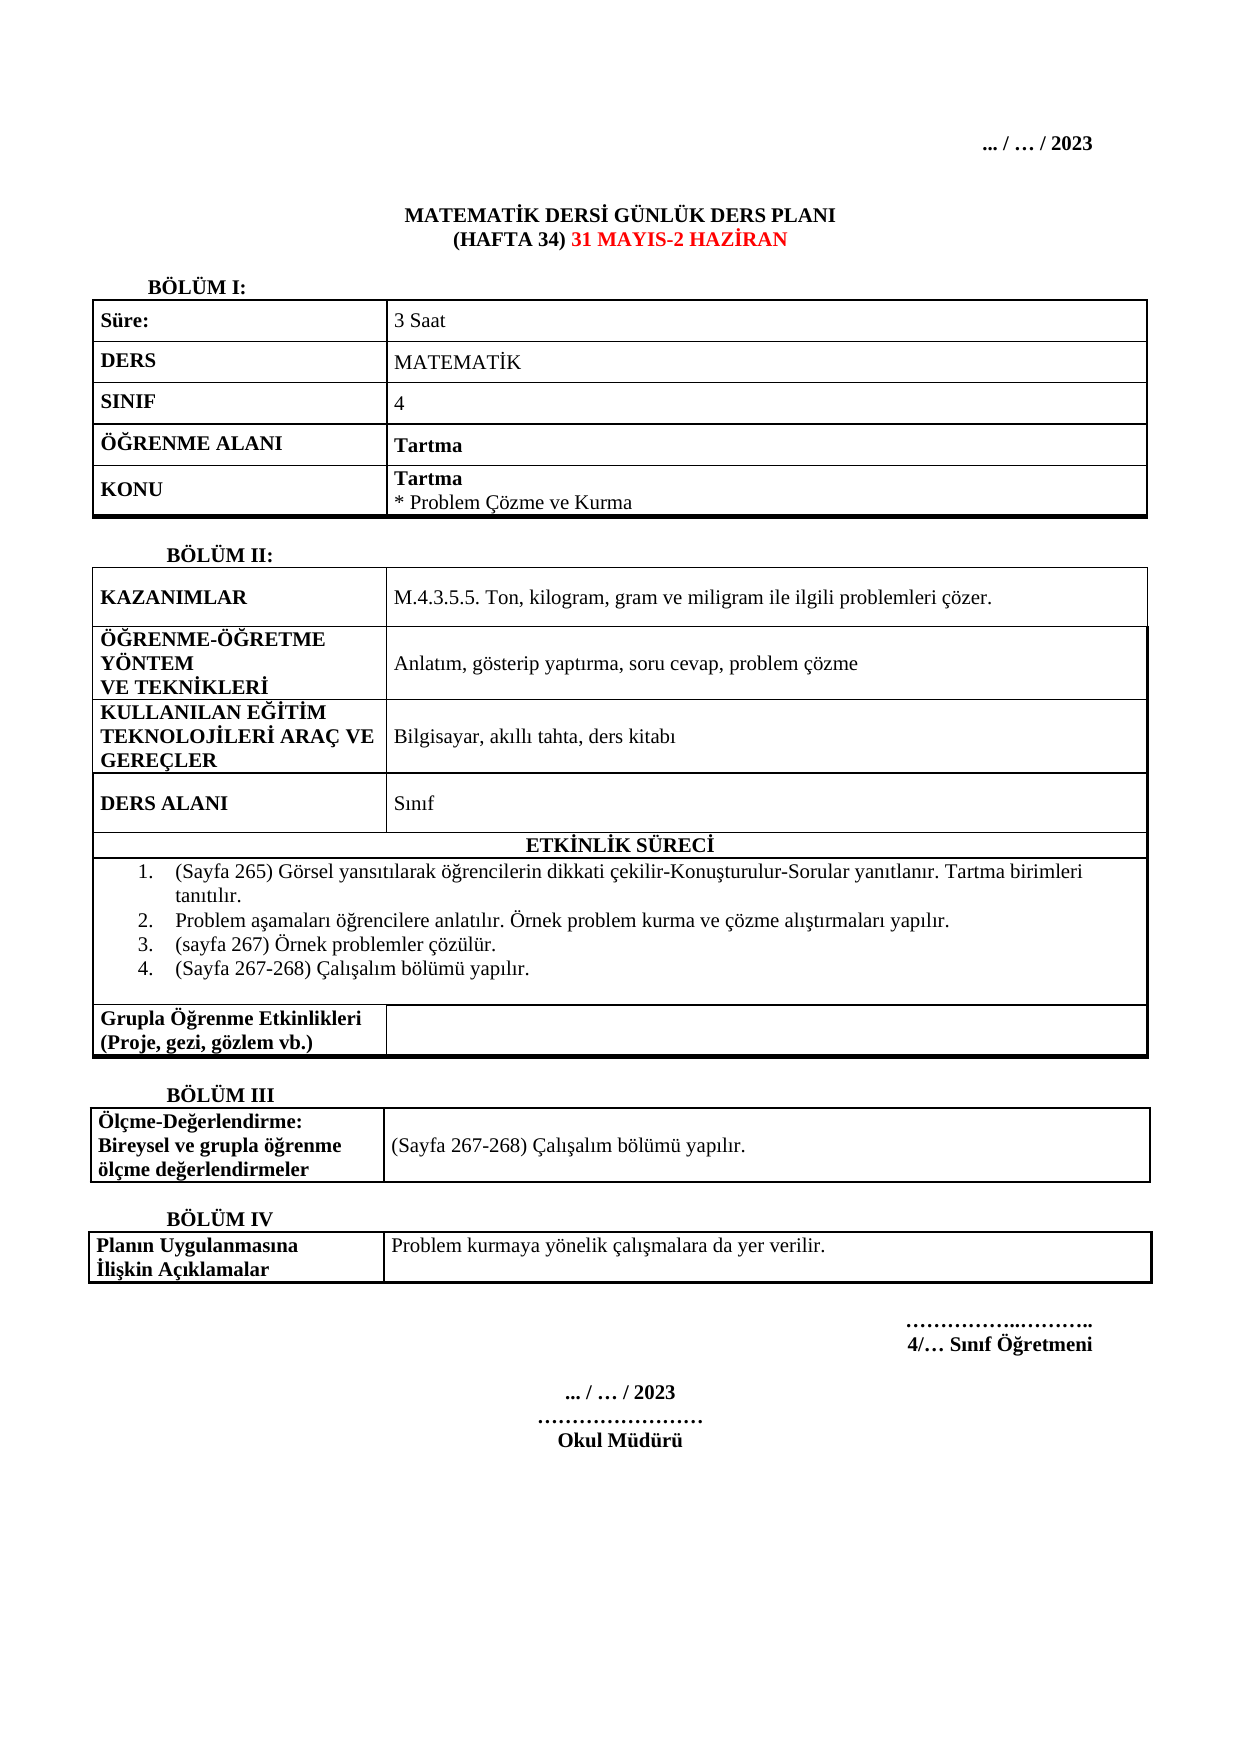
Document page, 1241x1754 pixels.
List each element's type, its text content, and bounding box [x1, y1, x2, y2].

table_cell KONU [94, 466, 386, 514]
table_header (Sayfa 267-268) Çalışalım bölümü yapılır. [385, 1109, 1149, 1181]
text ... / … / 2023 [148, 131, 1092, 155]
table_cell Tartma * Problem Çözme ve Kurma [388, 466, 1146, 514]
table_cell Bilgisayar, akıllı tahta, ders kitabı [387, 700, 1146, 772]
table_cell 4 [388, 383, 1146, 423]
table_header Süre: [94, 301, 386, 341]
text 4/… Sınıf Öğretmeni [148, 1332, 1092, 1356]
table_header M.4.3.5.5. Ton, kilogram, gram ve miligram ile ilgili problemleri çözer. [387, 568, 1147, 626]
subtitle BÖLÜM IV [148, 1207, 1092, 1231]
text (HAFTA 34) 31 MAYIS-2 HAZİRAN [148, 227, 1092, 251]
text ... / … / 2023 [148, 1380, 1092, 1404]
text ……………..……….. [148, 1308, 1092, 1332]
table_cell SINIF [94, 383, 386, 423]
table_cell ÖĞRENME ALANI [94, 425, 386, 465]
table_header KAZANIMLAR [93, 568, 386, 626]
text BÖLÜM II: [148, 543, 1092, 567]
table_cell MATEMATİK [388, 342, 1146, 382]
table_cell ETKİNLİK SÜRECİ [94, 833, 1146, 857]
text …………………… [148, 1404, 1092, 1428]
text MATEMATİK DERSİ GÜNLÜK DERS PLANI [148, 203, 1092, 227]
text BÖLÜM I: [148, 275, 1092, 299]
table_cell Sınıf [387, 774, 1146, 832]
table_cell [387, 1006, 1146, 1054]
subtitle BÖLÜM III [148, 1083, 1092, 1107]
table_cell DERS ALANI [94, 774, 386, 832]
table_header Ölçme-Değerlendirme: Bireysel ve grupla öğrenme ölçme değerlendirmeler [92, 1109, 383, 1181]
table_cell DERS [94, 342, 386, 382]
table_cell Anlatım, gösterip yaptırma, soru cevap, problem çözme [387, 627, 1146, 699]
table_header Planın Uygulanmasına İlişkin Açıklamalar [90, 1233, 383, 1281]
table_cell Grupla Öğrenme Etkinlikleri (Proje, gezi, gözlem vb.) [94, 1005, 386, 1054]
table_cell KULLANILAN EĞİTİM TEKNOLOJİLERİ ARAÇ VE GEREÇLER [93, 700, 386, 772]
table_header 3 Saat [388, 301, 1146, 341]
table_cell Tartma [388, 425, 1146, 465]
table_cell (Sayfa 265) Görsel yansıtılarak öğrencilerin dikkati çekilir-Konuşturulur-Sorular yanıtlanır. Tartma birimleri tanıtılır. Problem aşamaları öğrencilere anlatılır. Örnek problem kurma ve çözme alıştırmaları yapılır. (sayfa 267) Örnek problemler çözülür. (Sayfa 267-268) Çalışalım bölümü yapılır. [94, 859, 1146, 1004]
table_cell ÖĞRENME-ÖĞRETME YÖNTEM VE TEKNİKLERİ [93, 627, 386, 699]
table_header Problem kurmaya yönelik çalışmalara da yer verilir. [385, 1233, 1150, 1281]
text Okul Müdürü [148, 1428, 1092, 1452]
